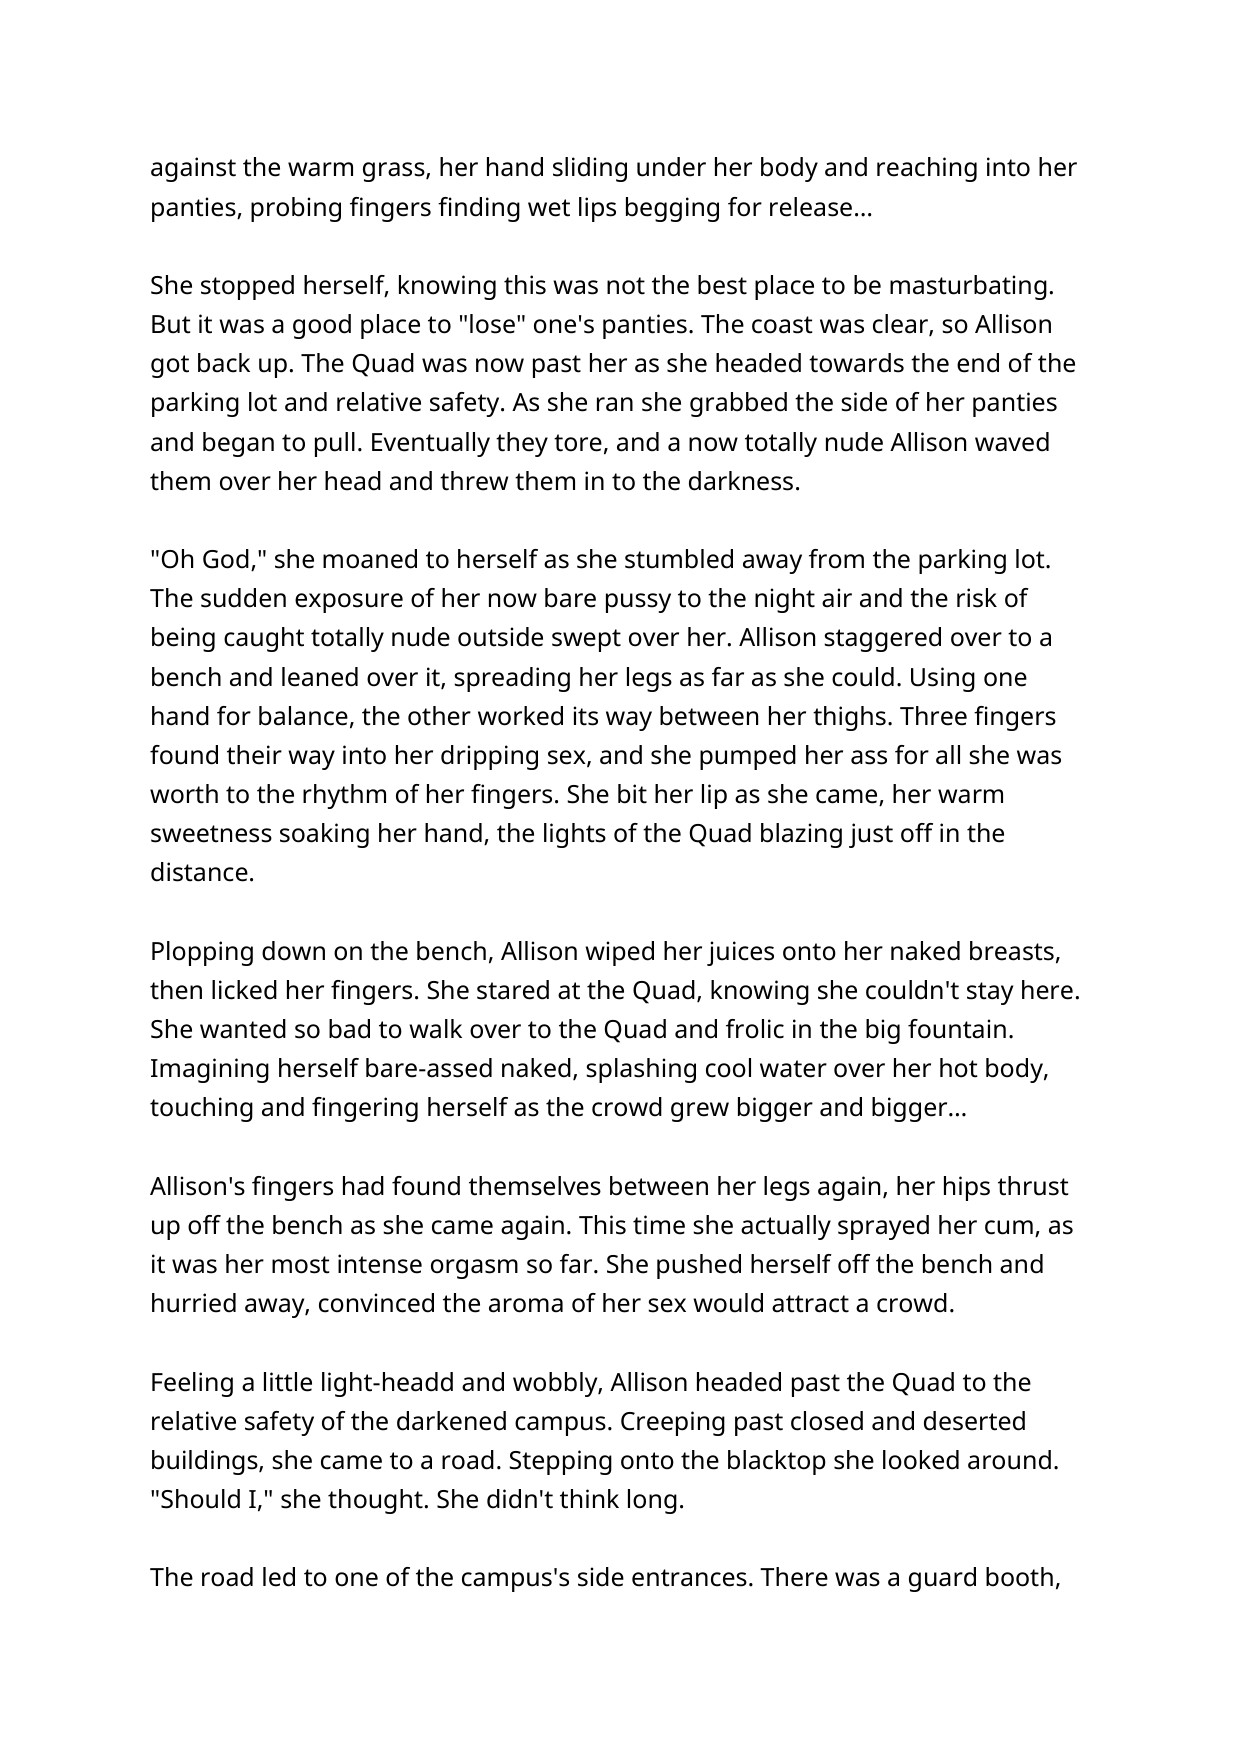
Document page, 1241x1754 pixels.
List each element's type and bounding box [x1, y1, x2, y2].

text [150, 150, 1090, 1594]
